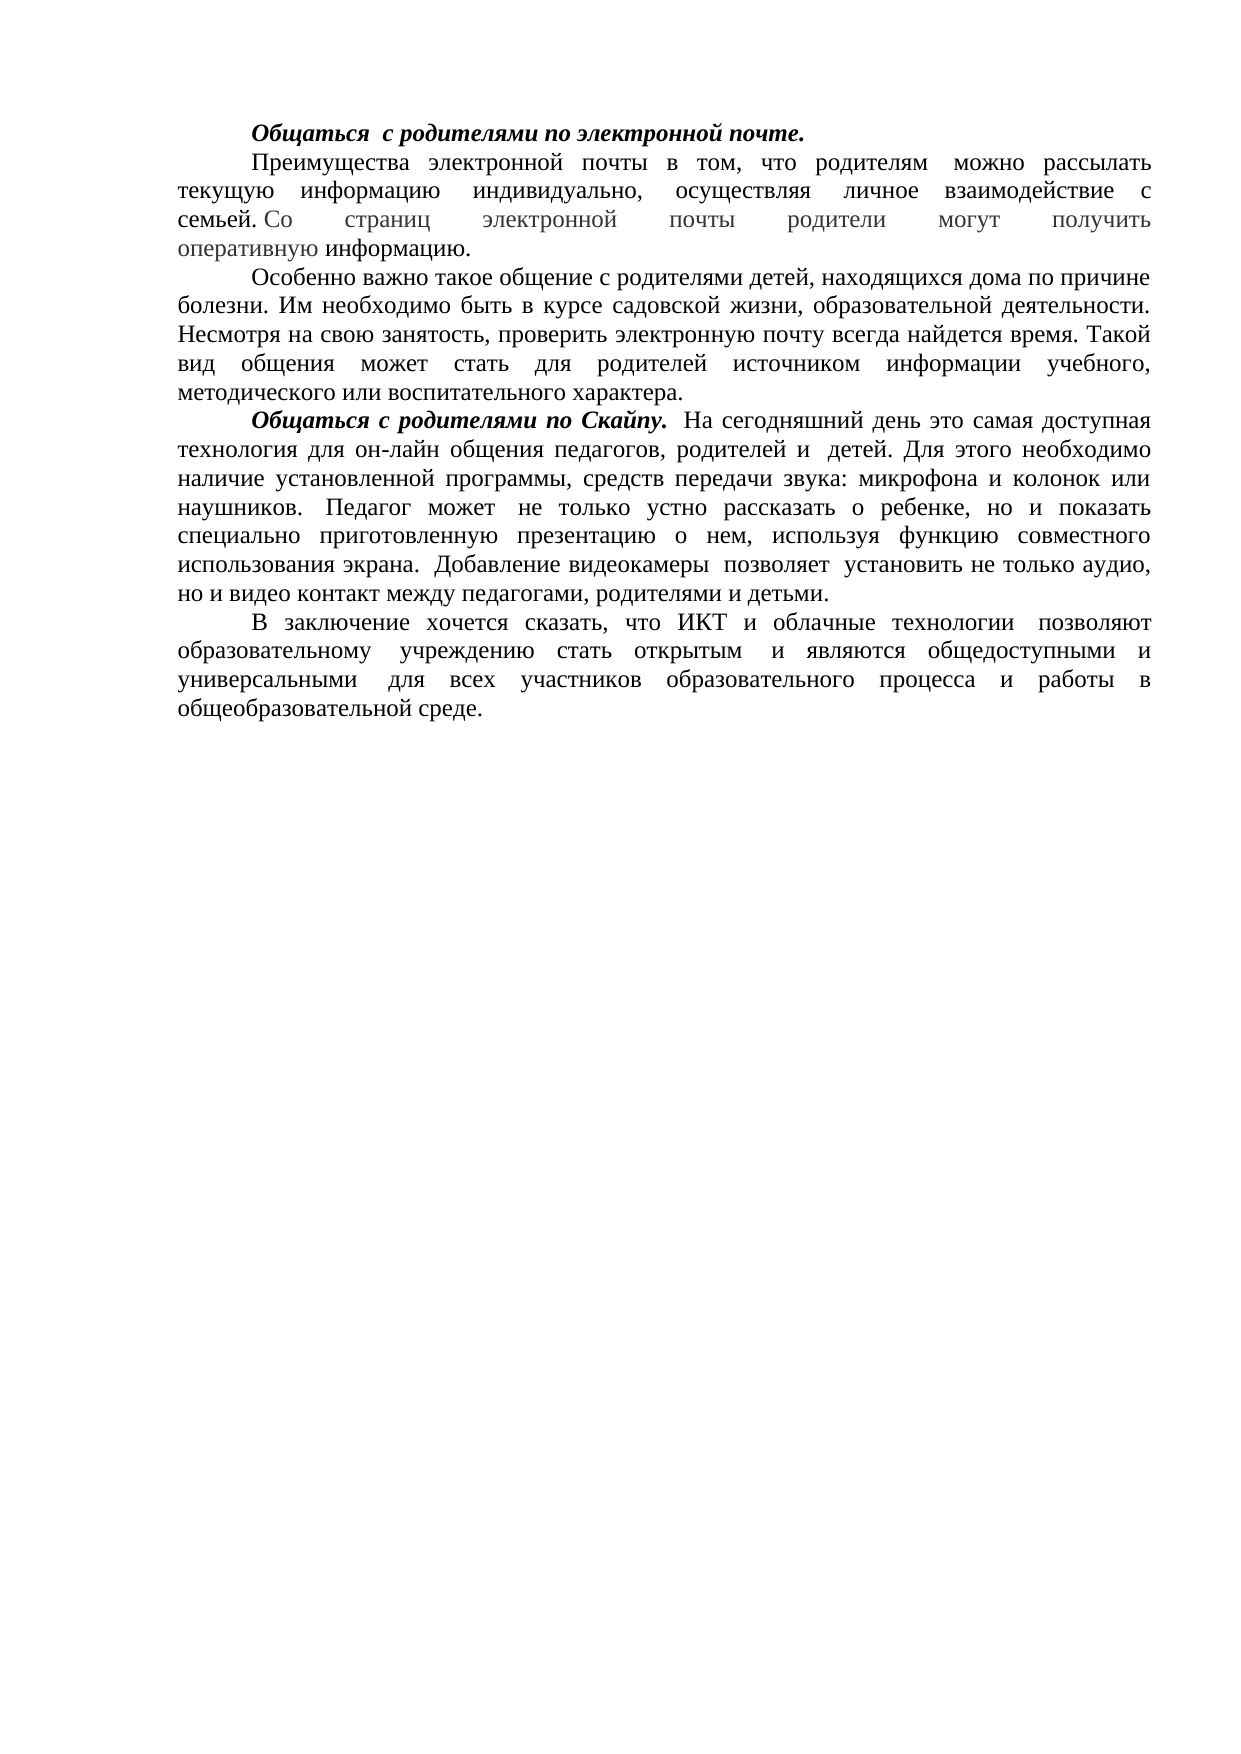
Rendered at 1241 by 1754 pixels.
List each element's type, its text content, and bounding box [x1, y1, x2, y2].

text Общаться с родителями по электронной почте. [177, 118, 1152, 147]
text В заключение хочется сказать, что ИКТ и облачные технологии позволяют образовательному учреждению стать открытым и являются общедоступными и универсальными для всех участников образовательного процесса и работы в общеобразовательной среде. [177, 607, 1152, 722]
text Общаться с родителями по Скайпу. На сегодняшний день это самая доступная технология для он-лайн общения педагогов, родителей и детей. Для этого необходимо наличие установленной программы, средств передачи звука: микрофона и колонок или наушников. Педагог может не только устно рассказать о ребенке, но и показать специально приготовленную презентацию о нем, используя функцию совместного использования экрана. Добавление видеокамеры позволяет установить не только аудио, но и видео контакт между педагогами, родителями и детьми. [177, 406, 1152, 607]
text Преимущества электронной почты в том, что родителям можно рассылать текущую информацию индивидуально, осуществляя личное взаимодействие с семьей. Со страниц электронной почты родители могут получить оперативную информацию. [177, 147, 1152, 262]
text Особенно важно такое общение с родителями детей, находящихся дома по причине болезни. Им необходимо быть в курсе садовской жизни, образовательной деятельности. Несмотря на свою занятость, проверить электронную почту всегда найдется время. Такой вид общения может стать для родителей источником информации учебного, методического или воспитательного характера. [177, 262, 1152, 406]
